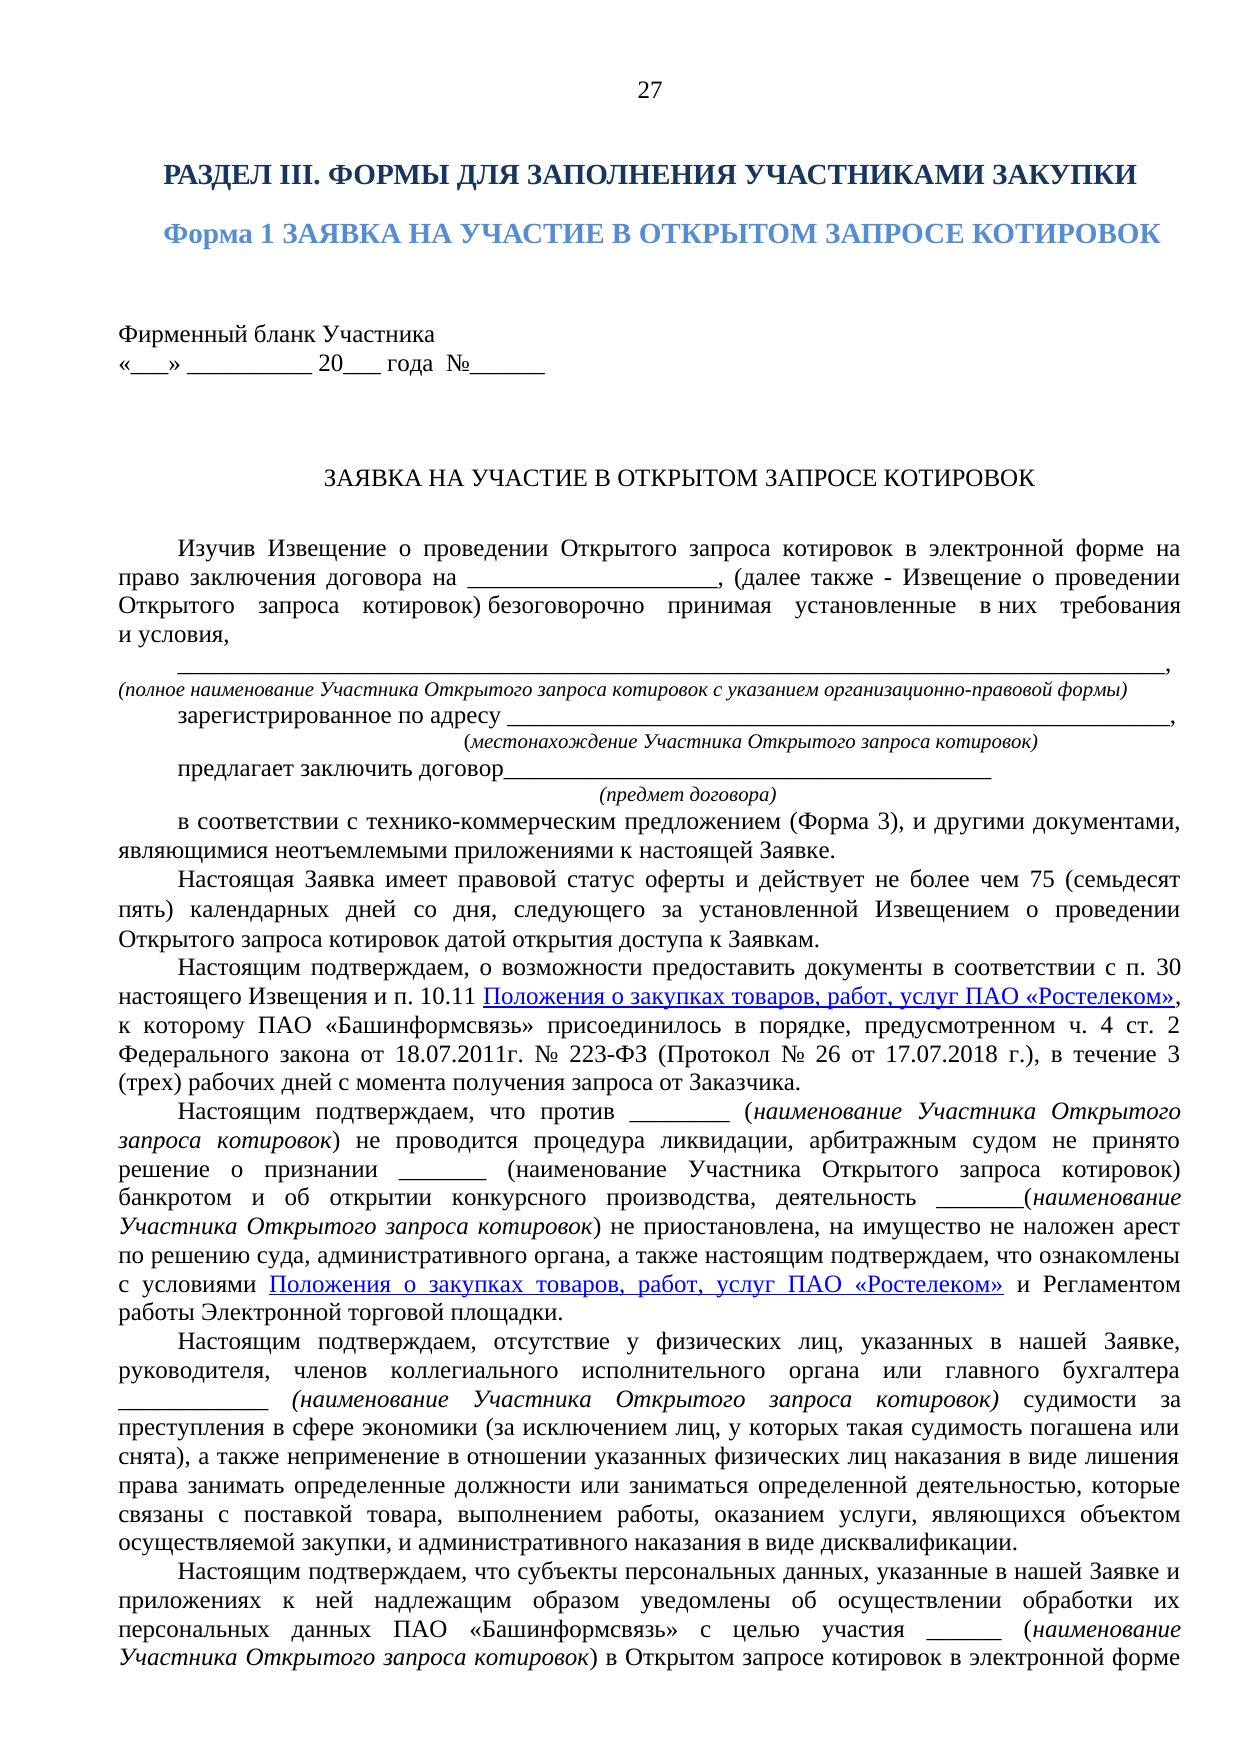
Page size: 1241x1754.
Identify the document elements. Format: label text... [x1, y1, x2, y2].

text (местонахождение Участника Открытого запроса котировок) [118, 729, 1181, 753]
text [118, 1556, 1181, 1671]
text РАЗДЕЛ III. ФОРМЫ ДЛЯ ЗАПОЛНЕНИЯ УЧАСТНИКАМИ ЗАКУПКИ [163, 157, 1181, 191]
text Изучив Извещение о проведении Открытого запроса котировок в электронной форме на право заключения договора на ____________________, (далее также - Извещение о проведении Открытого запроса котировок) безоговорочно принимая установленные в них требования и условия, [118, 533, 1181, 648]
text Форма 1 ЗАЯВКА НА УЧАСТИЕ В ОТКРЫТОМ ЗАПРОСЕ КОТИРОВОК [163, 216, 1181, 249]
text Настоящим подтверждаем, что против ________ (наименование Участника Открытого запроса котировок) не проводится процедура ликвидации, арбитражным судом не принято решение о признании _______ (наименование Участника Открытого запроса котировок) банкротом и об открытии конкурсного производства, деятельность _______(наименование Участника Открытого запроса котировок) не приостановлена, на имущество не наложен арест по решению суда, административного органа, а также настоящим подтверждаем, что ознакомлены с условиями Положения о закупках товаров, работ, услуг ПАО «Ростелеком» и Регламентом работы Электронной торговой площадки. [118, 1096, 1181, 1326]
text ЗАЯВКА НА УЧАСТИЕ В ОТКРЫТОМ ЗАПРОСЕ КОТИРОВОК [118, 463, 1181, 492]
text зарегистрированное по адресу _____________________________________________________, [118, 701, 1181, 729]
text «___» __________ 20___ года №______ [118, 348, 1181, 377]
text Настоящая Заявка имеет правовой статус оферты и действует не более чем 75 (семьдесят пять) календарных дней со дня, следующего за установленной Извещением о проведении Открытого запроса котировок датой открытия доступа к Заявкам. [118, 864, 1181, 952]
text _______________________________________________________________________________, (полное наименование Участника Открытого запроса котировок с указанием организационно-правовой формы) [118, 648, 1181, 701]
text (предмет договора) [118, 782, 1181, 806]
text Фирменный бланк Участника [118, 319, 1181, 348]
text в соответствии с технико-коммерческим предложением (Форма 3), и другими документами, являющимися неотъемлемыми приложениями к настоящей Заявке. [118, 806, 1181, 864]
text предлагает заключить договор_______________________________________ [118, 753, 1181, 782]
text Настоящим подтверждаем, отсутствие у физических лиц, указанных в нашей Заявке, руководителя, членов коллегиального исполнительного органа или главного бухгалтера ____________ (наименование Участника Открытого запроса котировок) судимости за преступления в сфере экономики (за исключением лиц, у которых такая судимость погашена или снята), а также неприменение в отношении указанных физических лиц наказания в виде лишения права занимать определенные должности или заниматься определенной деятельностью, которые связаны с поставкой товара, выполнением работы, оказанием услуги, являющихся объектом осуществляемой закупки, и административного наказания в виде дисквалификации. [118, 1326, 1181, 1556]
text Настоящим подтверждаем, о возможности предоставить документы в соответствии с п. 30 настоящего Извещения и п. 10.11 Положения о закупках товаров, работ, услуг ПАО «Ростелеком», к которому ПАО «Башинформсвязь» присоединилось в порядке, предусмотренном ч. 4 ст. 2 Федерального закона от 18.07.2011г. № 223-ФЗ (Протокол № 26 от 17.07.2018 г.), в течение 3 (трех) рабочих дней с момента получения запроса от Заказчика. [118, 952, 1181, 1096]
